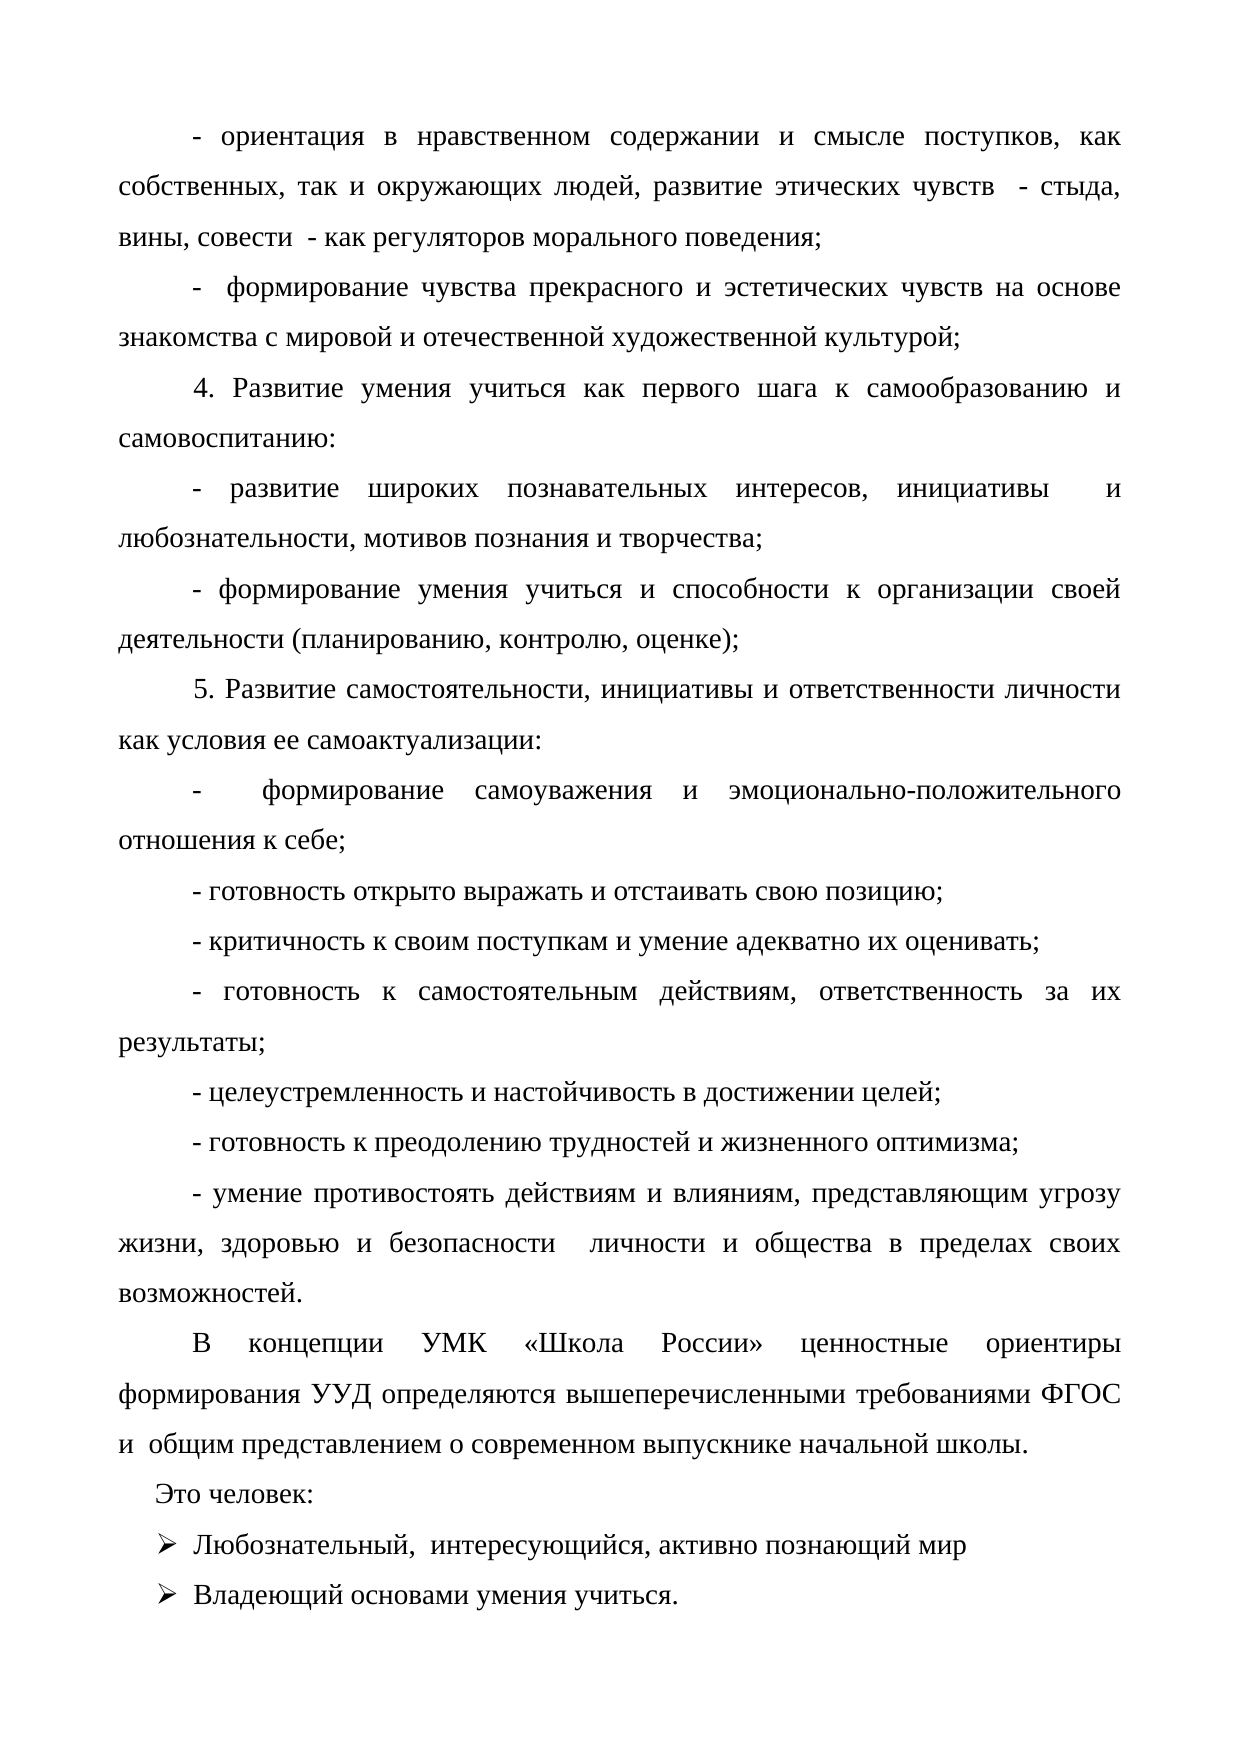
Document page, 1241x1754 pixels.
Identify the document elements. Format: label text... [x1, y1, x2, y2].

text - формирование чувства прекрасного и эстетических чувств на основе знакомства с мировой и отечественной художественной культурой; [118, 269, 1122, 353]
text - критичность к своим поступкам и умение адекватно их оценивать; [118, 923, 1122, 957]
text - формирование самоуважения и эмоционально-положительного отношения к себе; [118, 772, 1122, 856]
text - готовность к преодолению трудностей и жизненного оптимизма; [118, 1124, 1122, 1158]
text - развитие широких познавательных интересов, инициативы и любознательности, мотивов познания и творчества; [118, 470, 1122, 554]
text 4. Развитие умения учиться как первого шага к самообразованию и самовоспитанию: [118, 370, 1122, 453]
text - формирование умения учиться и способности к организации своей деятельности (планированию, контролю, оценке); [118, 571, 1122, 655]
text Это человек: [118, 1477, 1122, 1510]
text - готовность открыто выражать и отстаивать свою позицию; [118, 873, 1122, 906]
text - ориентация в нравственном содержании и смысле поступков, как собственных, так и окружающих людей, развитие этических чувств - стыда, вины, совести - как регуляторов морального поведения; [118, 118, 1122, 252]
text - готовность к самостоятельным действиям, ответственность за их результаты; [118, 973, 1122, 1057]
text - умение противостоять действиям и влияниям, представляющим угрозу жизни, здоровью и безопасности личности и общества в пределах своих возможностей. [118, 1175, 1122, 1309]
text 5. Развитие самостоятельности, инициативы и ответственности личности как условия ее самоактуализации: [118, 672, 1122, 755]
list Любознательный, интересующийся, активно познающий мир [156, 1527, 1122, 1561]
list Владеющий основами умения учиться. [156, 1577, 1122, 1611]
text В концепции УМК «Школа России» ценностные ориентиры формирования УУД определяются вышеперечисленными требованиями ФГОС и общим представлением о современном выпускнике начальной школы. [118, 1326, 1122, 1460]
text - целеустремленность и настойчивость в достижении целей; [118, 1074, 1122, 1108]
